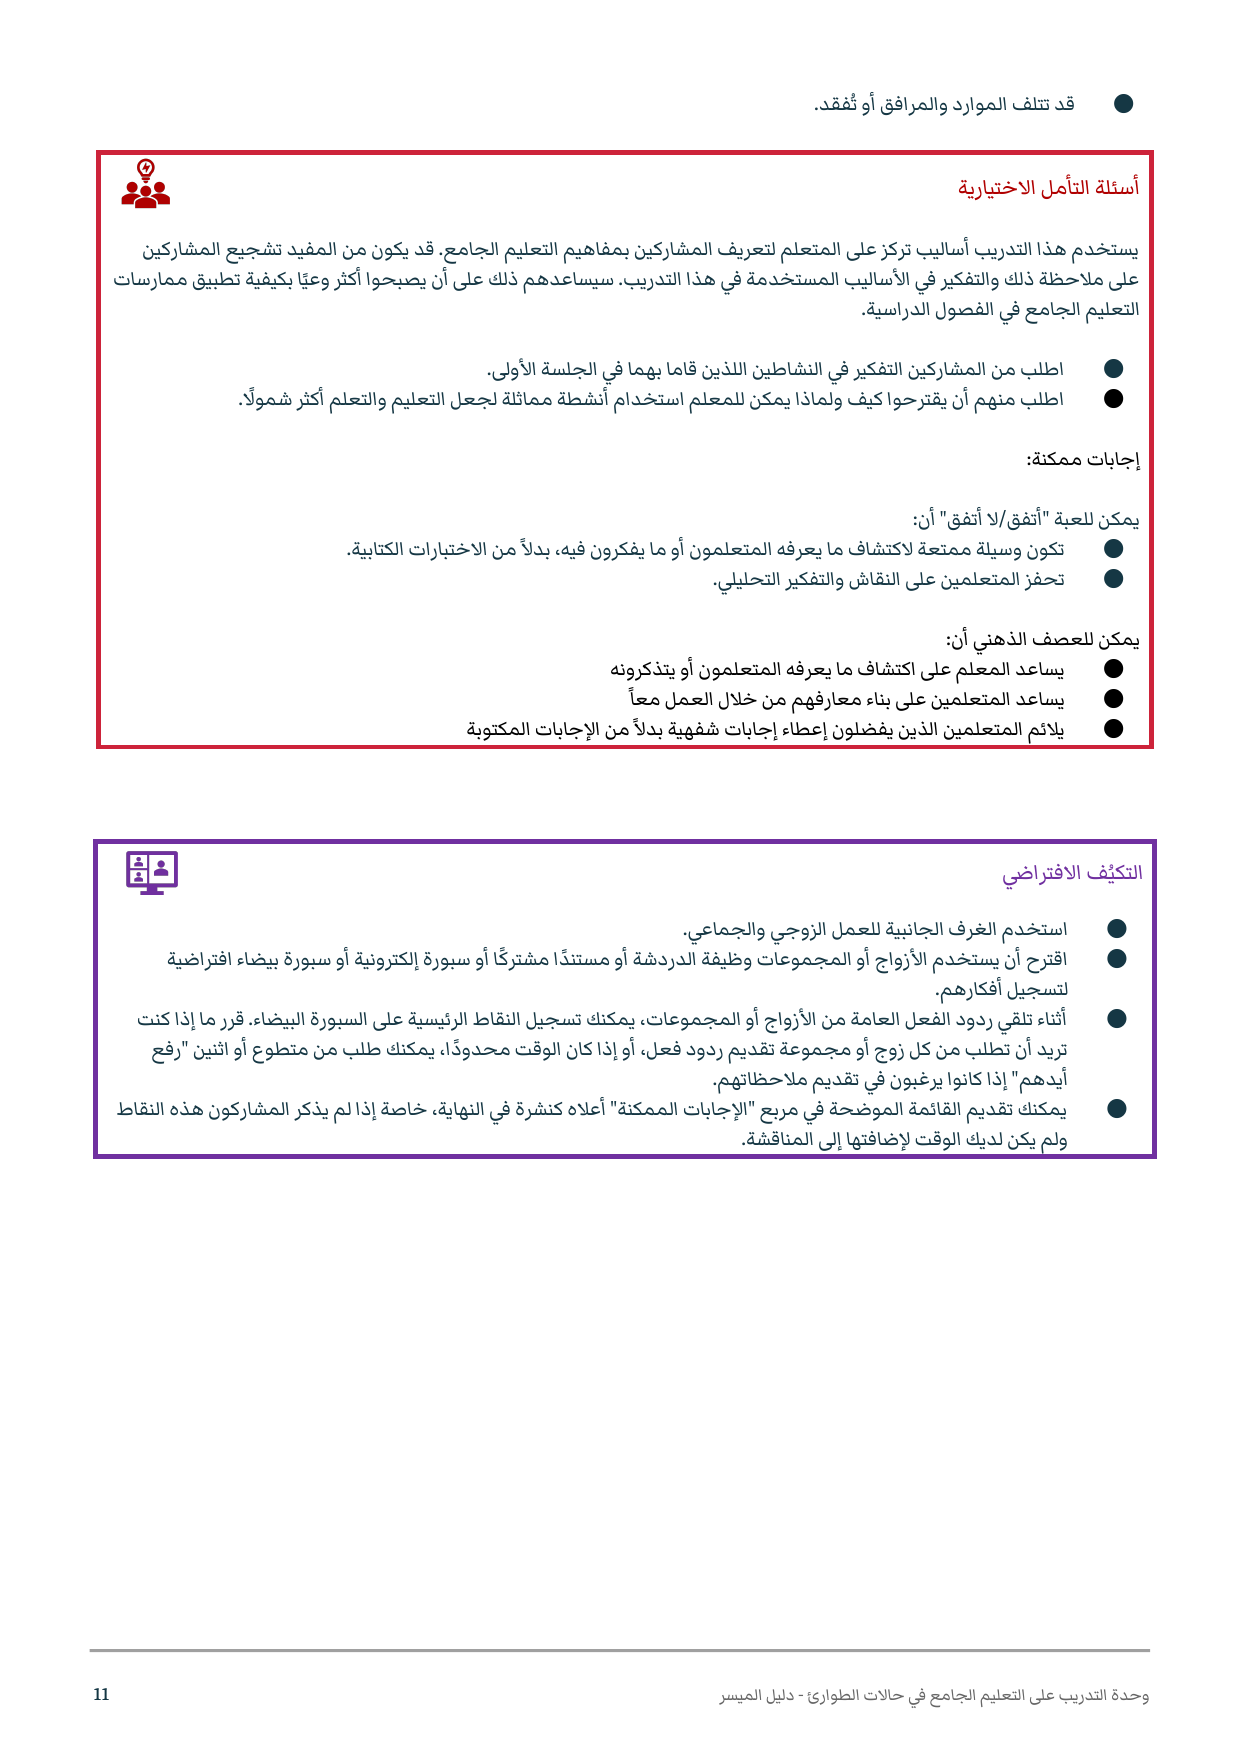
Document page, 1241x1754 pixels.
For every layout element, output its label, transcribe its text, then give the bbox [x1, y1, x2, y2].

picture [121, 842, 183, 904]
table_header التكيُف الافتراضي استخدم الغرف الجانبية للعمل الزوجي والجماعي. اقترح أن يستخدم الأزواج أو المجموعات وظيفة الدردشة أو مستندًا مشتركًا أو سبورة إلكترونية أو سبورة بيضاء افتراضية لتسجيل أفكارهم. أثناء تلقي ردود الفعل العامة من الأزواج أو المجموعات، يمكنك تسجيل النقاط الرئيسية على السبورة البيضاء. قرر ما إذا كنت تريد أن تطلب من كل زوج أو مجموعة تقديم ردود فعل، أو إذا كان الوقت محدودًا، يمكنك طلب من متطوع أو اثنين "رفع أيدهم" إذا كانوا يرغبون في تقديم ملاحظاتهم. يمكنك تقديم القائمة الموضحة في مربع "الإجابات الممكنة" أعلاه كنشرة في النهاية، خاصة إذا لم يذكر المشاركون هذه النقاط ولم يكن لديك الوقت لإضافتها إلى المناقشة. [98, 844, 1152, 1154]
list قد تتلف الموارد والمرافق أو تُفقد. [90, 90, 1113, 120]
picture [115, 153, 177, 215]
table_header أسئلة التأمل الاختيارية يستخدم هذا التدريب أساليب تركز على المتعلم لتعريف المشاركين بمفاهيم التعليم الجامع. قد يكون من المفيد تشجيع المشاركين على ملاحظة ذلك والتفكير في الأساليب المستخدمة في هذا التدريب. سيساعدهم ذلك على أن يصبحوا أكثر وعيًا بكيفية تطبيق ممارسات التعليم الجامع في الفصول الدراسية. اطلب من المشاركين التفكير في النشاطين اللذين قاما بهما في الجلسة الأولى. اطلب منهم أن يقترحوا كيف ولماذا يمكن للمعلم استخدام أنشطة مماثلة لجعل التعليم والتعلم أكثر شمولًا. إجابات ممكنة: يمكن للعبة "أتفق/لا أتفق" أن: تكون وسيلة ممتعة لاكتشاف ما يعرفه المتعلمون أو ما يفكرون فيه، بدلاً من الاختبارات الكتابية. تحفز المتعلمين على النقاش والتفكير التحليلي. يمكن للعصف الذهني أن: يساعد المعلم على اكتشاف ما يعرفه المتعلمون أو يتذكرونه يساعد المتعلمين على بناء معارفهم من خلال العمل معاً يلائم المتعلمين الذين يفضلون إعطاء إجابات شفهية بدلاً من الإجابات المكتوبة [101, 155, 1149, 744]
